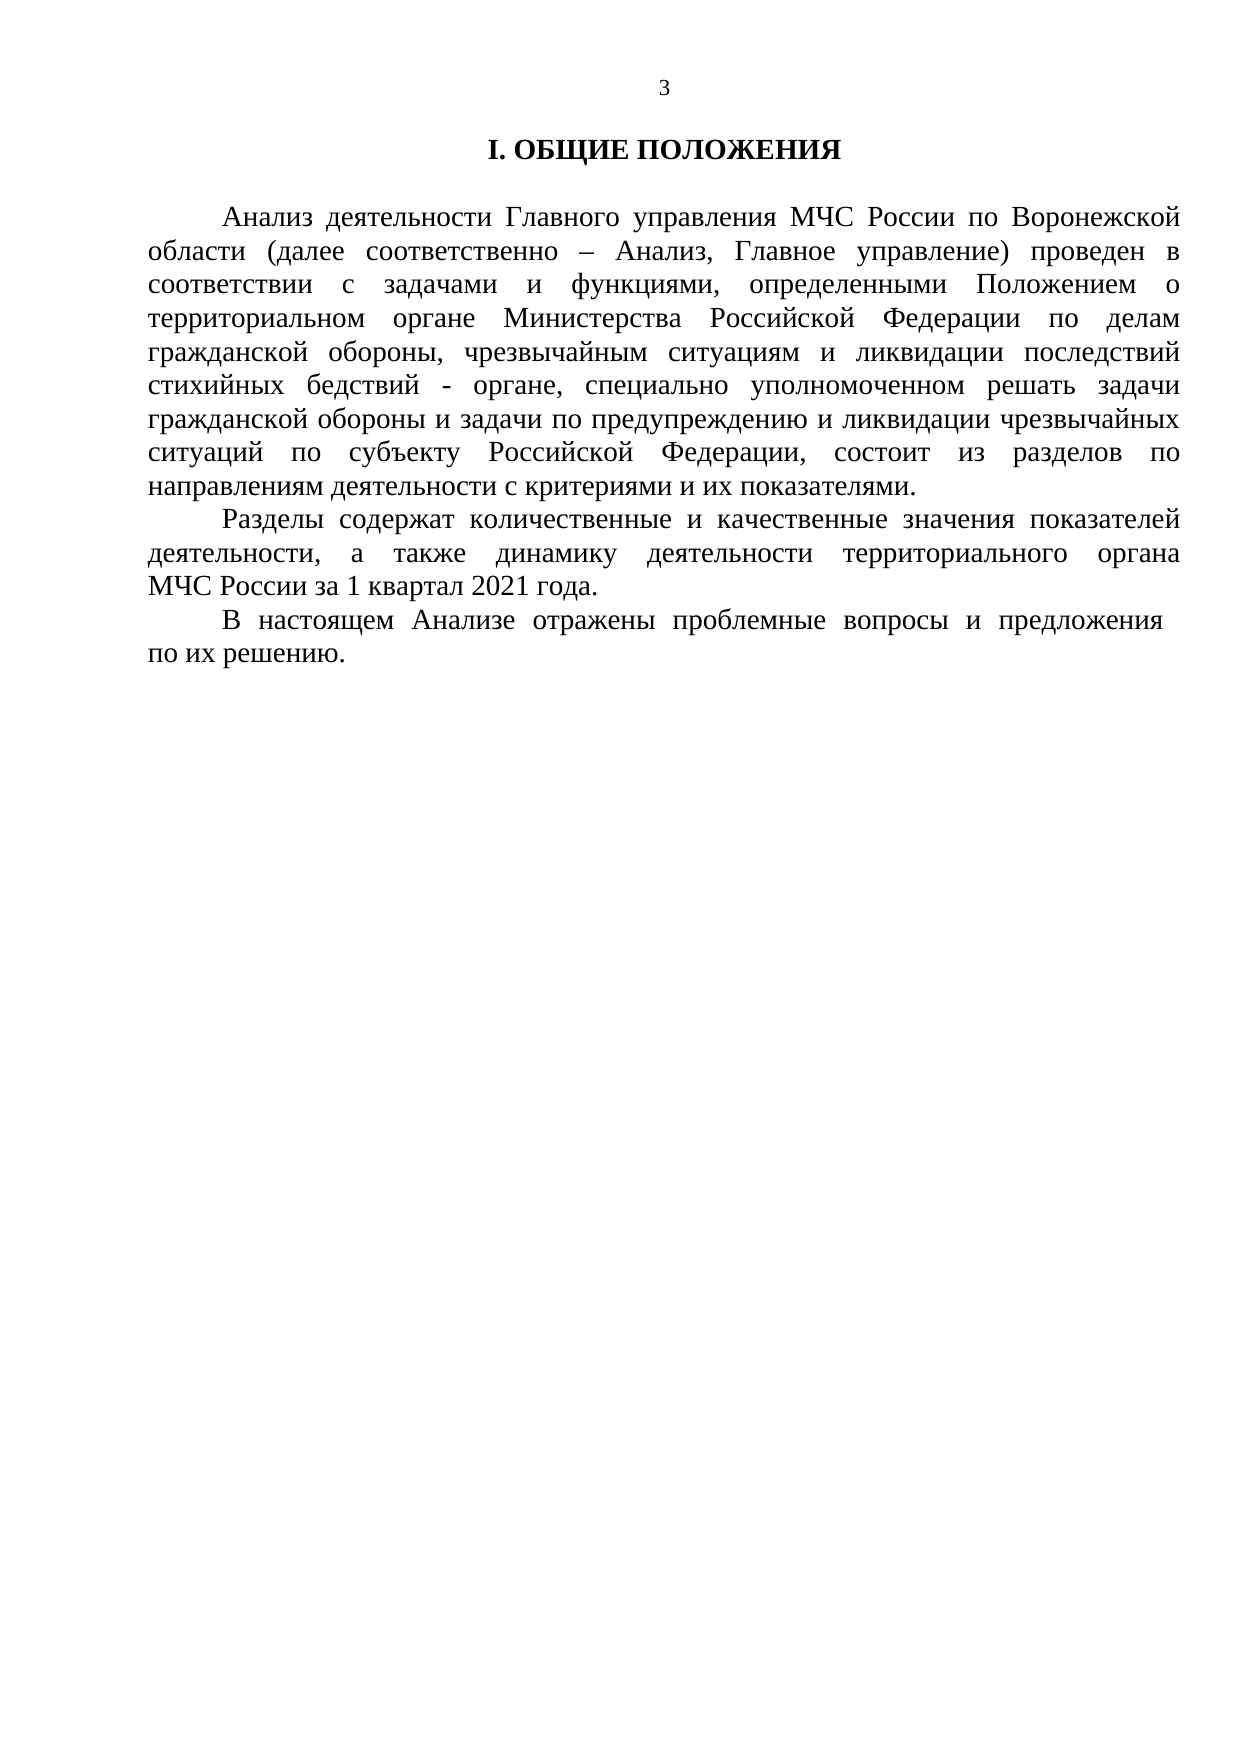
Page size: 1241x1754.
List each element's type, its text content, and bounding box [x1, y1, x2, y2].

text Разделы содержат количественные и качественные значения показателей деятельности, а также динамику деятельности территориального органа МЧС России за 1 квартал 2021 года. [148, 501, 1181, 602]
subtitle I. ОБЩИЕ ПОЛОЖЕНИЯ [148, 132, 1181, 166]
text Анализ деятельности Главного управления МЧС России по Воронежской области (далее соответственно – Анализ, Главное управление) проведен в соответствии с задачами и функциями, определенными Положением о территориальном органе Министерства Российской Федерации по делам гражданской обороны, чрезвычайным ситуациям и ликвидации последствий стихийных бедствий - органе, специально уполномоченном решать задачи гражданской обороны и задачи по предупреждению и ликвидации чрезвычайных ситуаций по субъекту Российской Федерации, состоит из разделов по направлениям деятельности с критериями и их показателями. [148, 199, 1181, 501]
text В настоящем Анализе отражены проблемные вопросы и предложения по их решению. [148, 602, 1181, 669]
